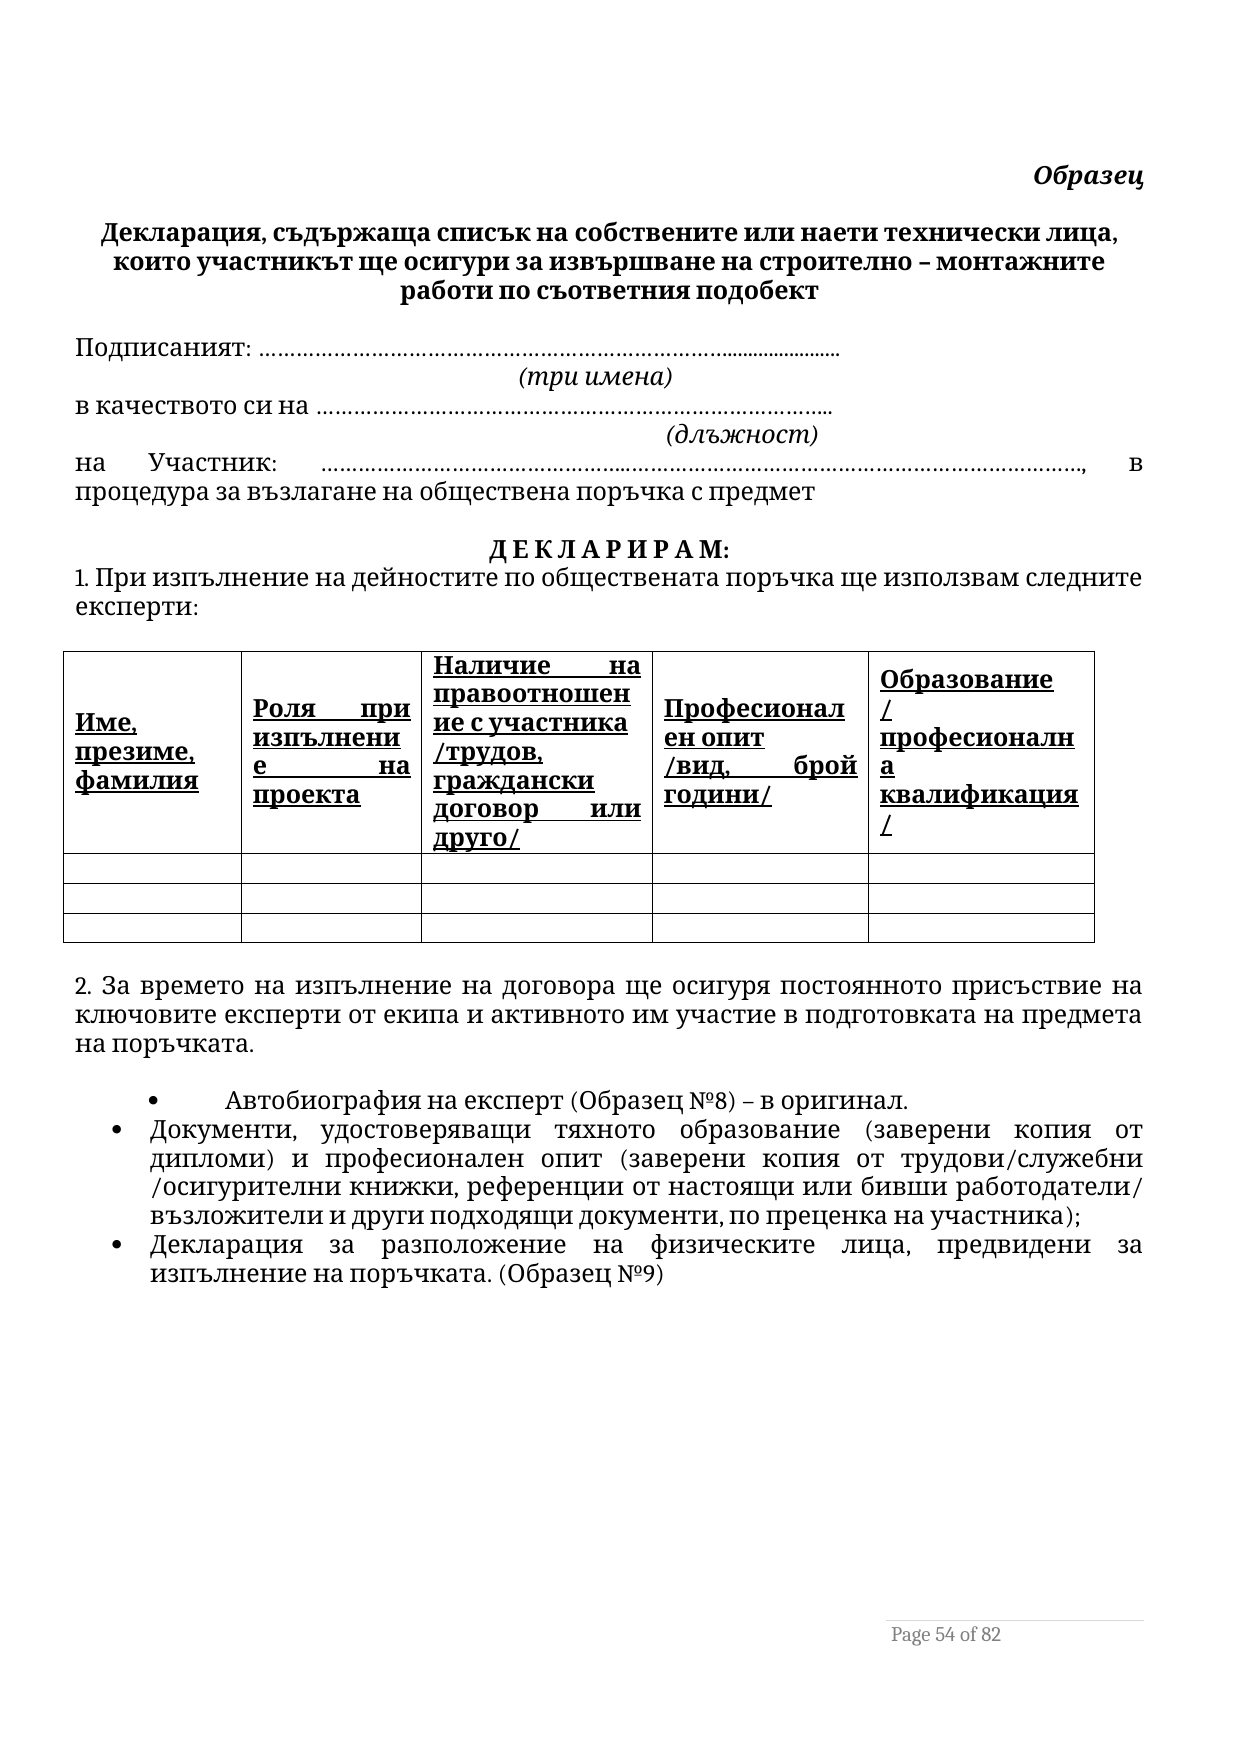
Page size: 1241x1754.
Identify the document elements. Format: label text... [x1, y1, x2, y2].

table_cell [64, 854, 241, 883]
text (три имена) [517, 363, 1144, 392]
text Образец [75, 162, 1144, 191]
text (длъжност) [665, 421, 1144, 449]
table_header Роля при изпълнение на проекта [242, 652, 421, 853]
table_cell [242, 884, 421, 912]
table_cell [64, 914, 241, 942]
table_header Професионален опит /вид, брой години/ [653, 652, 868, 853]
table_cell [422, 854, 652, 883]
table_header Име, презиме, фамилия [64, 652, 241, 853]
text Декларация, съдържаща списък на собствените или наети технически лица, които участникът ще осигури за извършване на строително – монтажните работи по съответния подобект [75, 219, 1144, 306]
table_cell [869, 884, 1094, 912]
table_header Образование /професионална квалификация/ [869, 652, 1094, 853]
list Автобиография на експерт (Образец №8) – в оригинал. [149, 1087, 1144, 1116]
table_cell [869, 854, 1094, 883]
table_header Наличие на правоотношение с участника /трудов, граждански договор или друго/ [422, 652, 652, 853]
text на Участник: …………………………………………..………………………………………………………………, в процедура за възлагане на обществена поръчка с предмет [75, 449, 1144, 507]
list Декларация за разположение на физическите лица, предвидени за изпълнение на поръчката. (Образец №9) [112, 1231, 1144, 1288]
table_cell [653, 914, 868, 942]
table_cell [869, 914, 1094, 942]
text 2. За времето на изпълнение на договора ще осигуря постоянното присъствие на ключовите експерти от екипа и активното им участие в подготовката на предмета на поръчката. [75, 972, 1144, 1058]
table_cell [653, 854, 868, 883]
table_cell [653, 884, 868, 912]
table_cell [422, 914, 652, 942]
text Д Е К Л А Р И Р А М: [75, 536, 1144, 564]
text в качеството си на ……………………………………………………………………….. [75, 392, 1144, 421]
list Документи, удостоверяващи тяхното образование (заверени копия от дипломи) и професионален опит (заверени копия от трудови/служебни /осигурителни книжки, референции от настоящи или бивши работодатели/ възложители и други подходящи документи, по преценка на участника); [112, 1116, 1144, 1231]
text Подписаният: …………………………………………………………………...................... [75, 334, 1144, 363]
text 1. При изпълнение на дейностите по обществената поръчка ще използвам следните експерти: [75, 564, 1144, 622]
table_cell [242, 854, 421, 883]
table_cell [242, 914, 421, 942]
table_cell [422, 884, 652, 912]
table_cell [64, 884, 241, 912]
